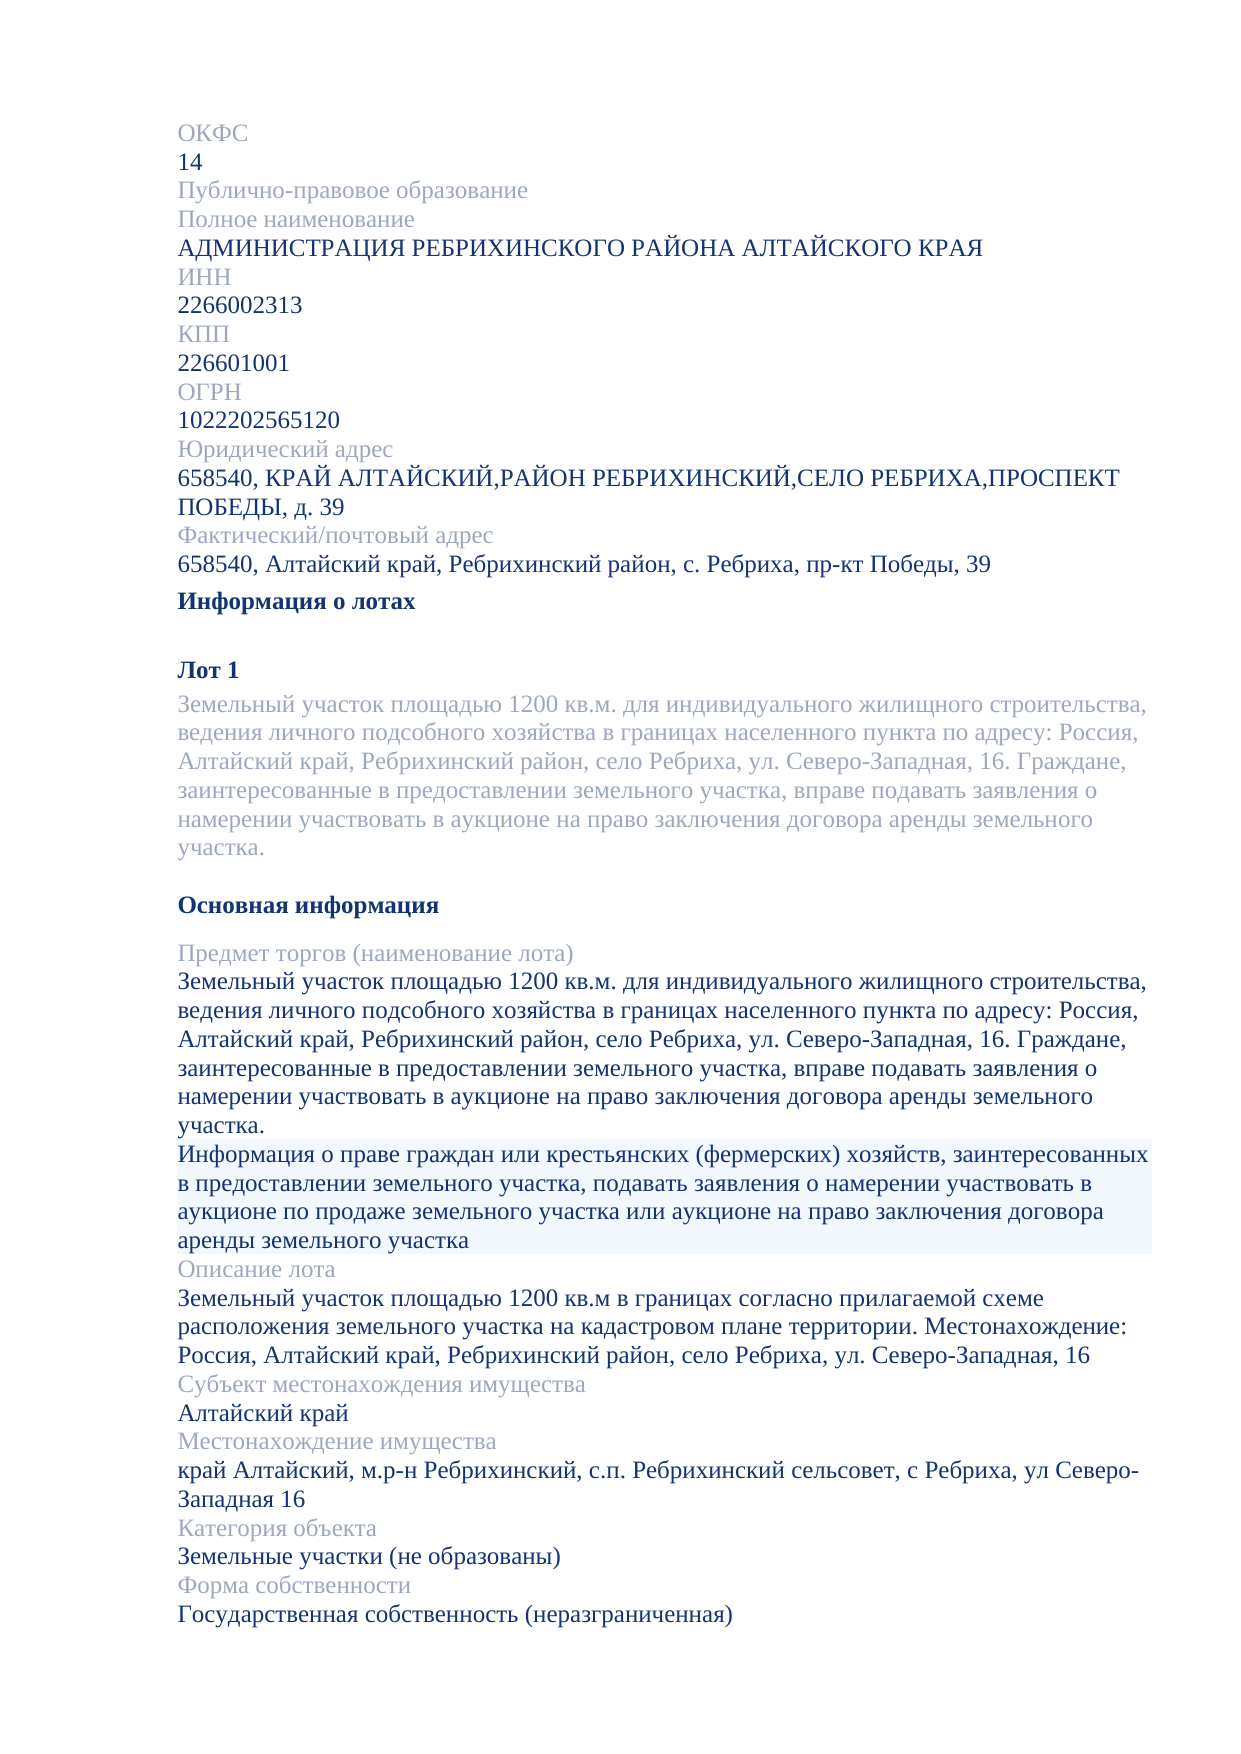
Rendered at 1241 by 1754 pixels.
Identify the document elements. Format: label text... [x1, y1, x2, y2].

text ИНН [177, 262, 1152, 291]
text Алтайский край [177, 1398, 1152, 1426]
text Земельный участок площадью 1200 кв.м. для индивидуального жилищного строительства, ведения личного подсобного хозяйства в границах населенного пункта по адресу: Россия, Алтайский край, Ребрихинский район, село Ребриха, ул. Северо-Западная, 16. Граждане, заинтересованные в предоставлении земельного участка, вправе подавать заявления о намерении участвовать в аукционе на право заключения договора аренды земельного участка. [177, 966, 1152, 1139]
text Информация о лотах [177, 578, 1152, 615]
text край Алтайский, м.р-н Ребрихинский, с.п. Ребрихинский сельсовет, с Ребриха, ул Северо-Западная 16 [177, 1455, 1152, 1513]
text 226601001 [177, 348, 1152, 377]
text Предмет торгов (наименование лота) [177, 938, 1152, 966]
text ОГРН [177, 377, 1152, 406]
text 14 [177, 147, 1152, 176]
text Юридический адрес [177, 434, 1152, 463]
text Категория объекта [177, 1513, 1152, 1541]
text Фактический/почтовый адрес [177, 521, 1152, 549]
text Информация о праве граждан или крестьянских (фермерских) хозяйств, заинтересованных в предоставлении земельного участка, подавать заявления о намерении участвовать в аукционе по продаже земельного участка или аукционе на право заключения договора аренды земельного участка [177, 1139, 1152, 1254]
text Публично-правовое образование [177, 176, 1152, 204]
text Описание лота [177, 1254, 1152, 1283]
text АДМИНИСТРАЦИЯ РЕБРИХИНСКОГО РАЙОНА АЛТАЙСКОГО КРАЯ [177, 233, 1152, 262]
text ОКФС [177, 118, 1152, 147]
text КПП [177, 319, 1152, 348]
text Основная информация [177, 890, 1152, 919]
text Полное наименование [177, 204, 1152, 233]
text Местонахождение имущества [177, 1426, 1152, 1455]
text 658540, КРАЙ АЛТАЙСКИЙ,РАЙОН РЕБРИХИНСКИЙ,СЕЛО РЕБРИХА,ПРОСПЕКТ ПОБЕДЫ, д. 39 [177, 463, 1152, 521]
text 1022202565120 [177, 406, 1152, 434]
text Государственная собственность (неразграниченная) [177, 1599, 1152, 1628]
text Субъект местонахождения имущества [177, 1369, 1152, 1398]
text 2266002313 [177, 291, 1152, 319]
text Форма собственности [177, 1570, 1152, 1599]
text Земельный участок площадью 1200 кв.м. для индивидуального жилищного строительства, ведения личного подсобного хозяйства в границах населенного пункта по адресу: Россия, Алтайский край, Ребрихинский район, село Ребриха, ул. Северо-Западная, 16. Граждане, заинтересованные в предоставлении земельного участка, вправе подавать заявления о намерении участвовать в аукционе на право заключения договора аренды земельного участка. [177, 689, 1152, 861]
text Лот 1 [177, 652, 1152, 684]
text 658540, Алтайский край, Ребрихинский район, с. Ребриха, пр-кт Победы, 39 [177, 549, 1152, 578]
text Земельный участок площадью 1200 кв.м в границах согласно прилагаемой схеме расположения земельного участка на кадастровом плане территории. Местонахождение: Россия, Алтайский край, Ребрихинский район, село Ребриха, ул. Северо-Западная, 16 [177, 1283, 1152, 1369]
text Земельные участки (не образованы) [177, 1541, 1152, 1570]
